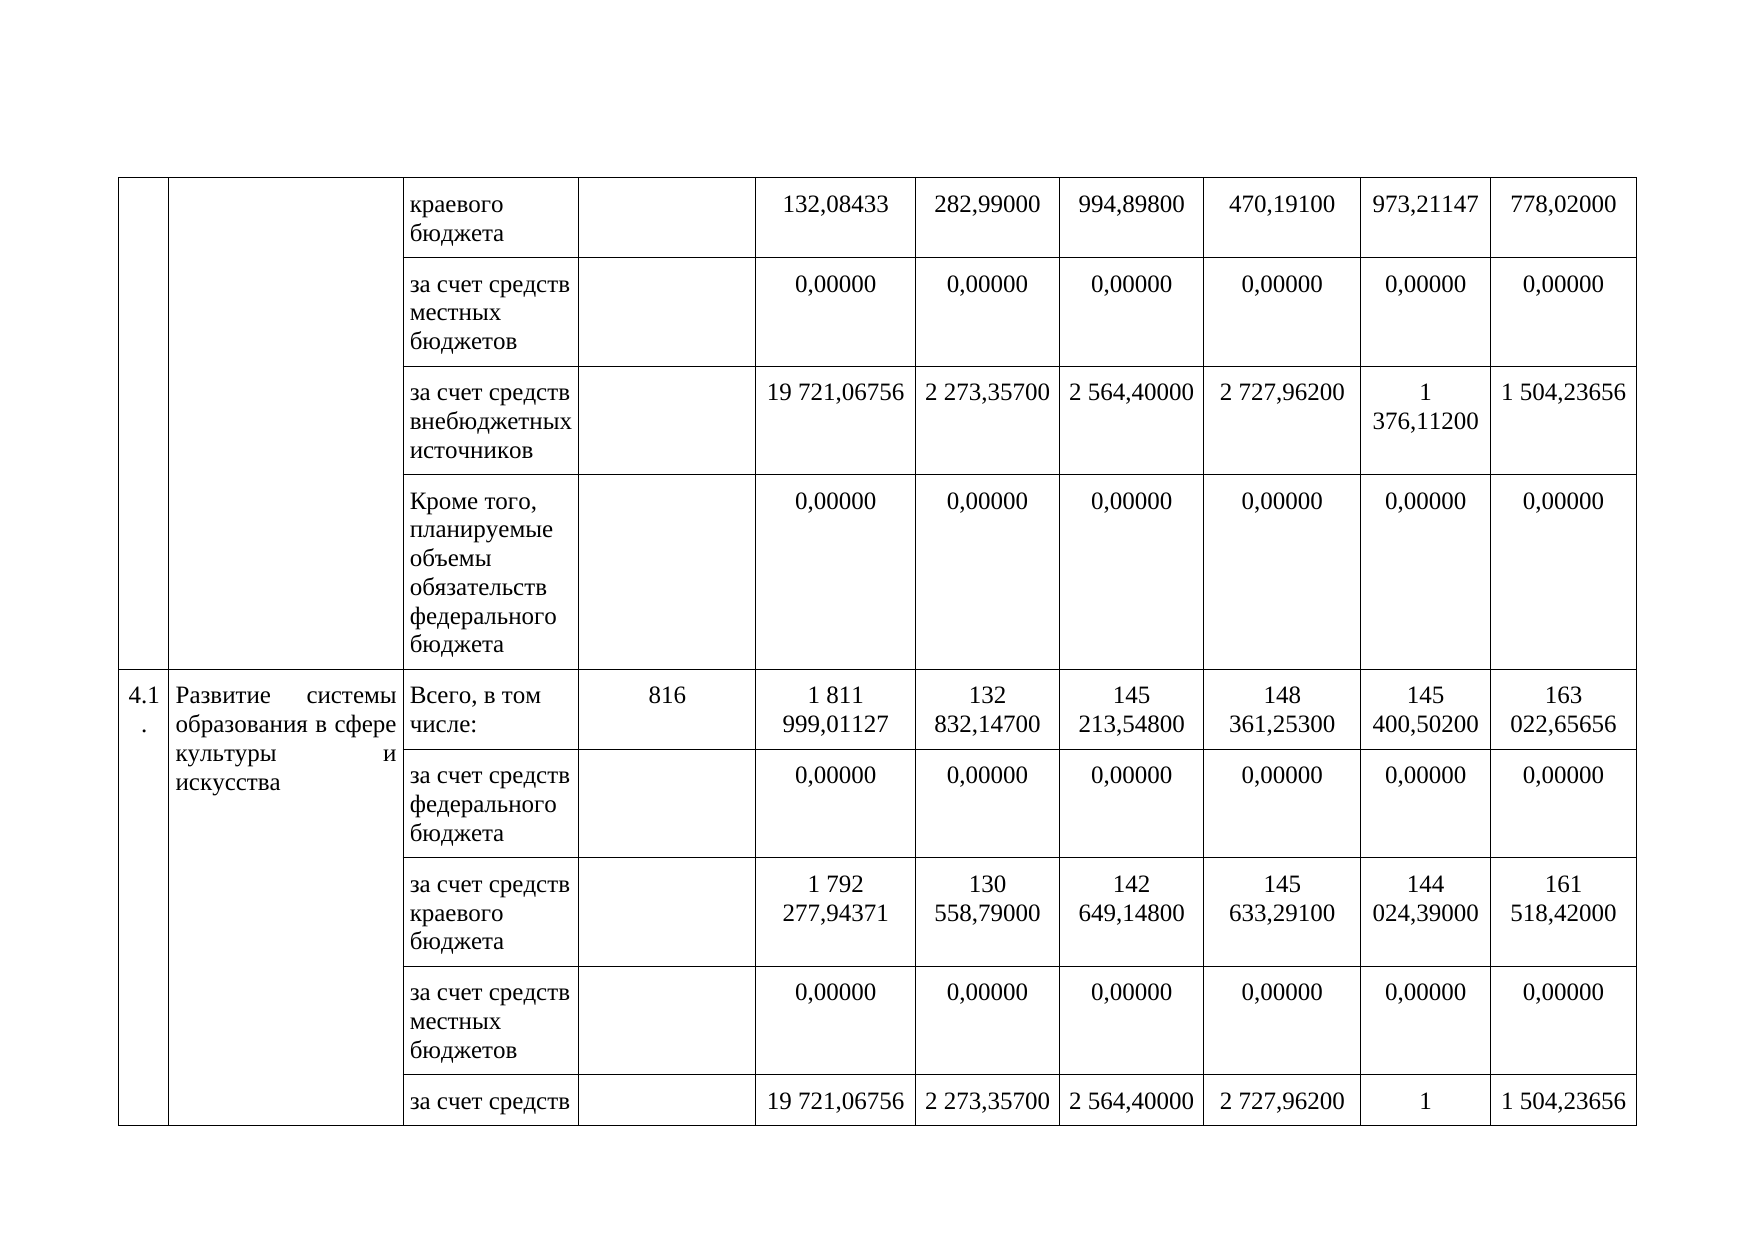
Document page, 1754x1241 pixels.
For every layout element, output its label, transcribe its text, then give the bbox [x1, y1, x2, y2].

table_cell 161 518,42000 [1491, 858, 1636, 966]
table_cell 0,00000 [1361, 750, 1490, 857]
table_cell 1 792 277,94371 [756, 858, 915, 966]
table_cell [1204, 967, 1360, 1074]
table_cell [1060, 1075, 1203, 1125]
table_cell 816 [579, 670, 755, 749]
table_cell за счет средств местных бюджетов [404, 258, 578, 366]
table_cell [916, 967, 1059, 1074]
table_cell 163 022,65656 [1491, 670, 1636, 749]
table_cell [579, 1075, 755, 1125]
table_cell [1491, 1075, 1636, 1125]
table_cell 0,00000 [1491, 258, 1636, 366]
table_cell Развитие системы образования в сфере культуры и искусства [169, 670, 403, 1125]
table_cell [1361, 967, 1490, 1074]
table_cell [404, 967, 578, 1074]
table_cell 0,00000 [756, 258, 915, 366]
table_cell 148 994,89800 [1060, 178, 1203, 257]
table_cell [579, 258, 755, 366]
table_cell 0,00000 [1491, 750, 1636, 857]
table_cell 2 564,40000 [1060, 367, 1203, 474]
table_cell 1 811 999,01127 [756, 670, 915, 749]
table_cell 0,00000 [1361, 258, 1490, 366]
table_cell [404, 178, 578, 257]
table_cell 0,00000 [916, 258, 1059, 366]
table_cell 0,00000 [1361, 475, 1490, 669]
table_cell 1 504,23656 [1491, 367, 1636, 474]
table_cell 132 832,14700 [916, 670, 1059, 749]
table_cell 0,00000 [1060, 475, 1203, 669]
table_cell [579, 178, 755, 257]
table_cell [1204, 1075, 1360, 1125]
table_cell 147 973,21147 [1361, 178, 1490, 257]
table_cell за счет средств краевого бюджета [404, 858, 578, 966]
table_cell 0,00000 [756, 750, 915, 857]
table_cell 1 826 132,08433 [756, 178, 915, 257]
table_cell 144 024,39000 [1361, 858, 1490, 966]
table_cell [579, 858, 755, 966]
table_cell 142 649,14800 [1060, 858, 1203, 966]
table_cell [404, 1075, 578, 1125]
table_cell 19 721,06756 [756, 367, 915, 474]
table_cell 0,00000 [1204, 475, 1360, 669]
table_cell 2 727,96200 [1204, 367, 1360, 474]
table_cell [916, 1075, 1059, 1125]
table_cell Кроме того, планируемые объемы обязательств федерального бюджета [404, 475, 578, 669]
table_cell 130 558,79000 [916, 858, 1059, 966]
table_cell 0,00000 [1060, 258, 1203, 366]
table_cell 1 376,11200 [1361, 367, 1490, 474]
table_cell 0,00000 [916, 475, 1059, 669]
table_cell за счет средств федерального бюджета [404, 750, 578, 857]
table_cell Всего, в том числе: [404, 670, 578, 749]
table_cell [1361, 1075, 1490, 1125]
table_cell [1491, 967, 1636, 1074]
table_cell 164 778,02000 [1491, 178, 1636, 257]
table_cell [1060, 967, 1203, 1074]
table_cell 148 361,25300 [1204, 670, 1360, 749]
table_cell 145 213,54800 [1060, 670, 1203, 749]
table_cell 0,00000 [756, 475, 915, 669]
table_cell 0,00000 [916, 750, 1059, 857]
table_cell 0,00000 [1204, 750, 1360, 857]
table_cell 0,00000 [1204, 258, 1360, 366]
table_cell [579, 475, 755, 669]
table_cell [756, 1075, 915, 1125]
table_cell [579, 367, 755, 474]
table_cell 145 633,29100 [1204, 858, 1360, 966]
table_cell 0,00000 [1491, 475, 1636, 669]
table_cell 2 273,35700 [916, 367, 1059, 474]
table_cell за счет средств внебюджетных источников [404, 367, 578, 474]
table_cell 145 400,50200 [1361, 670, 1490, 749]
table_cell [579, 750, 755, 857]
table_cell 0,00000 [1060, 750, 1203, 857]
table_cell 149 470,19100 [1204, 178, 1360, 257]
table_cell 137 282,99000 [916, 178, 1059, 257]
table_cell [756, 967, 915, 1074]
table_cell 4.1. [119, 670, 168, 1125]
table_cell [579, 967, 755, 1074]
